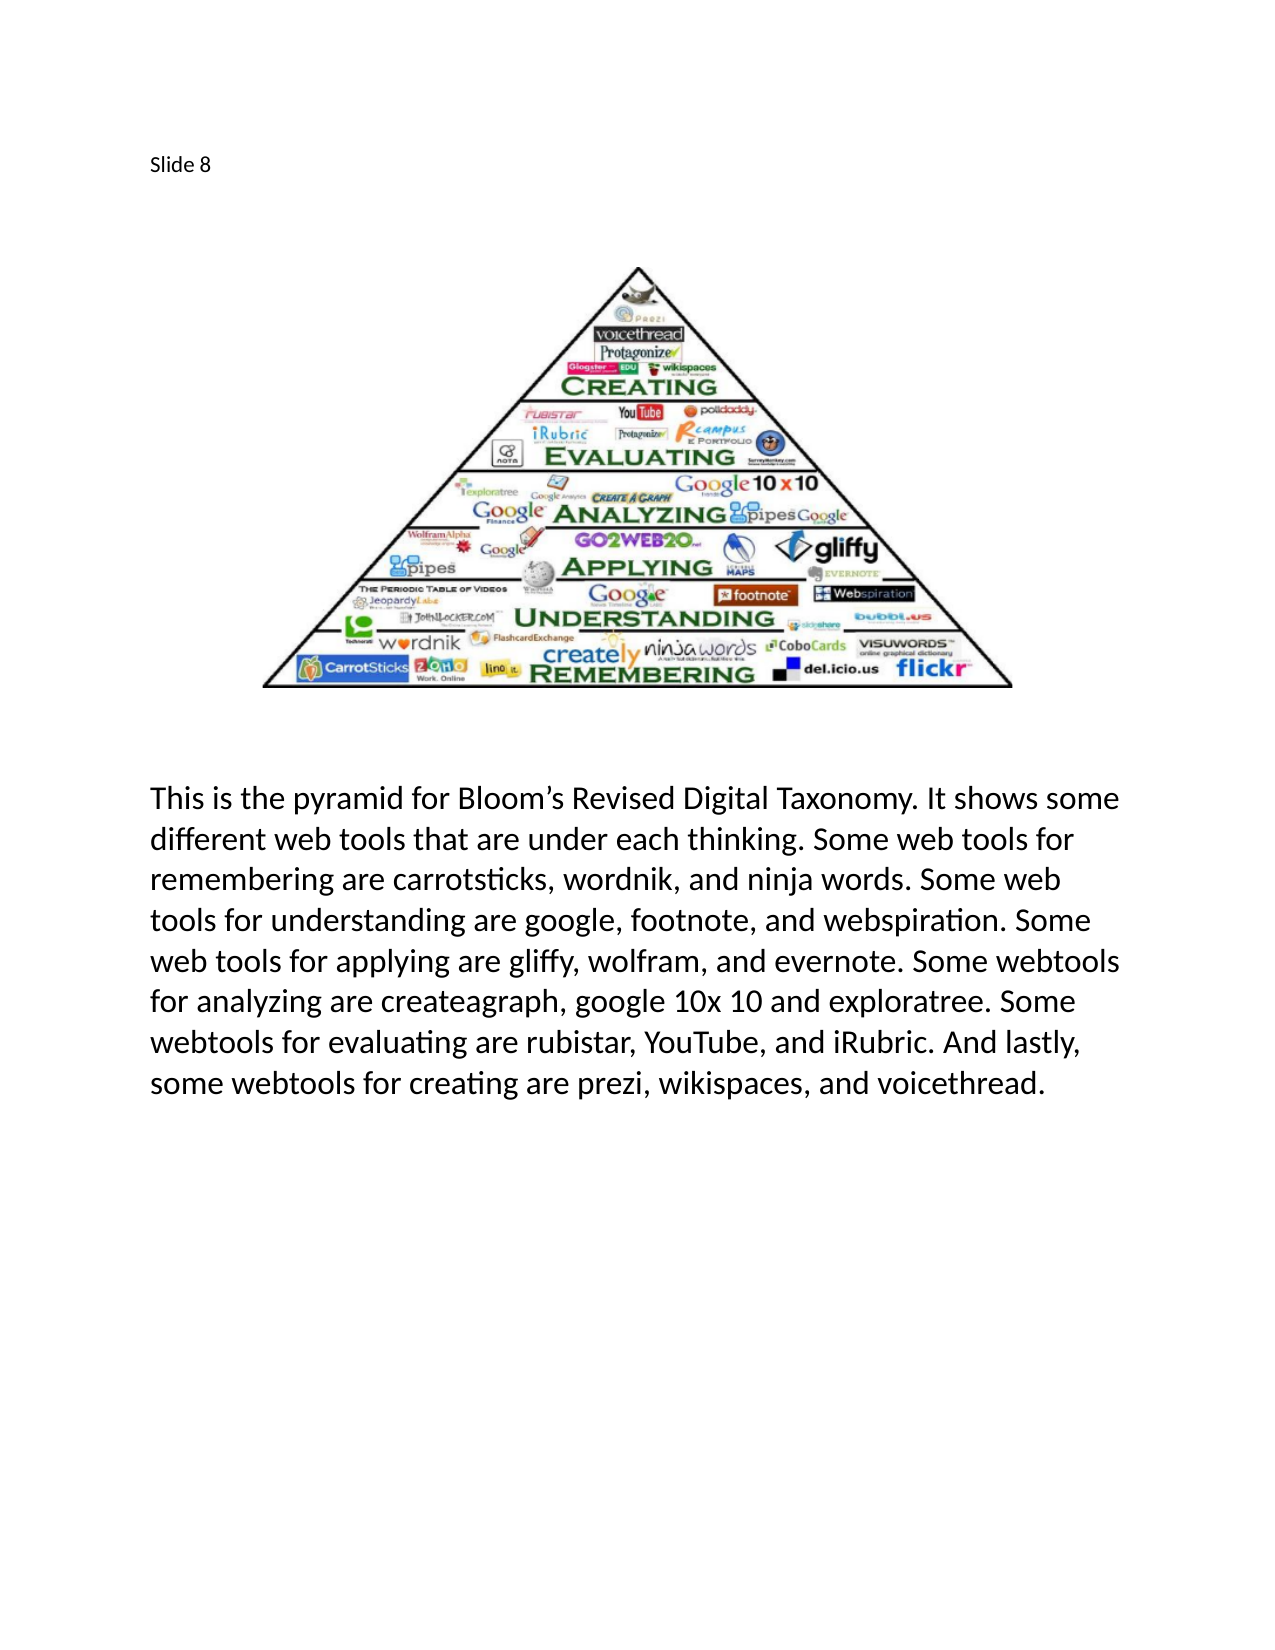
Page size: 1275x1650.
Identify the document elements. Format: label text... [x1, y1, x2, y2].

text This is the pyramid for Bloom’s Revised Digital Taxonomy. It shows some different web tools that are under each thinking. Some web tools for remembering are carrotsticks, wordnik, and ninja words. Some web tools for understanding are google, footnote, and webspiration. Some web tools for applying are gliffy, wolfram, and evernote. Some webtools for analyzing are createagraph, google 10x 10 and exploratree. Some webtools for evaluating are rubistar, YouTube, and iRubric. And lastly, some webtools for creating are prezi, wikispaces, and voicethread. [150, 777, 1125, 1103]
text Slide 8 [150, 150, 1125, 178]
